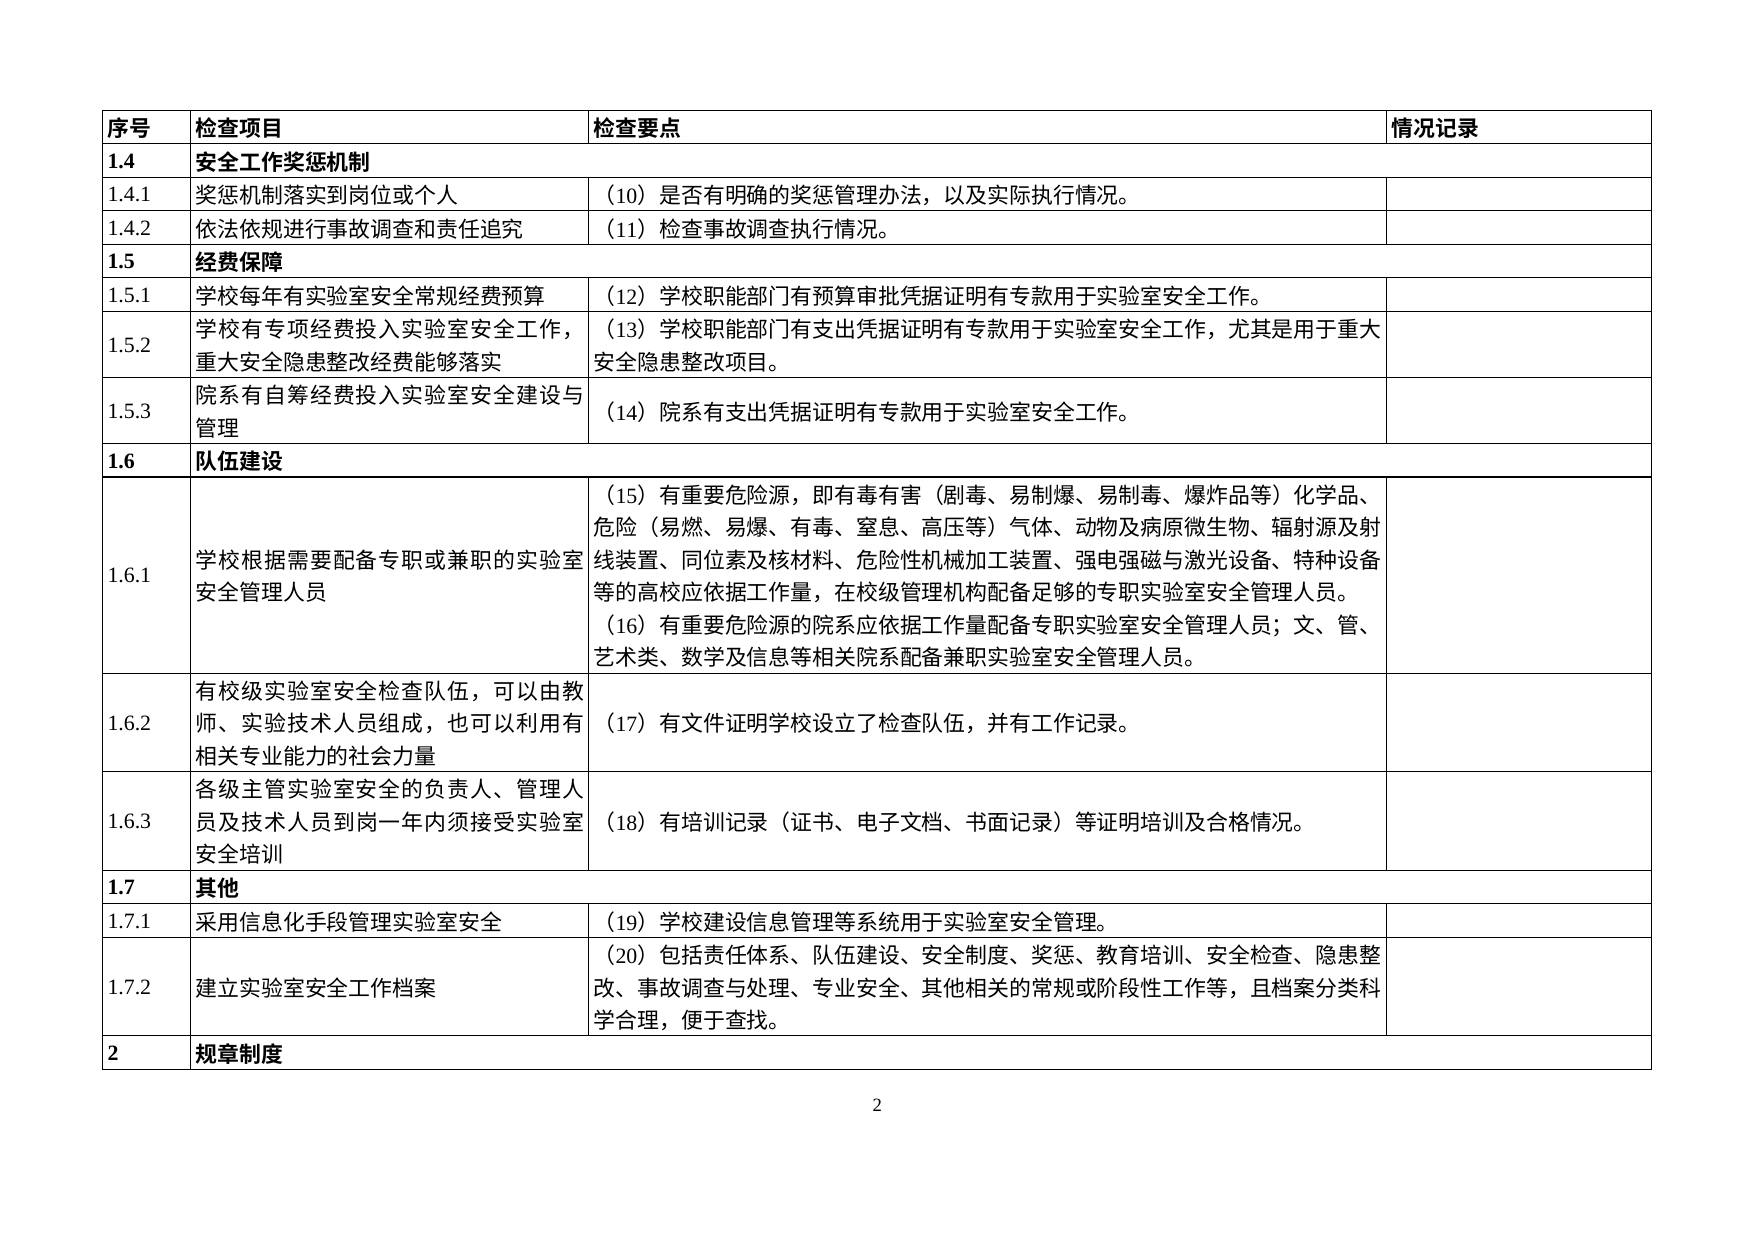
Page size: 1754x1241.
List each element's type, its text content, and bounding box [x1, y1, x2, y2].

table_cell 1.6.3 [103, 772, 190, 869]
table_cell （11）检查事故调查执行情况。 [589, 211, 1386, 244]
table_cell （10）是否有明确的奖惩管理办法，以及实际执行情况。 [589, 178, 1386, 210]
table_cell [1387, 278, 1651, 311]
table_header 检查项目 [191, 111, 588, 143]
table_cell [1387, 904, 1651, 937]
table_cell 奖惩机制落实到岗位或个人 [191, 178, 588, 210]
table_header 检查要点 [589, 111, 1386, 143]
table_cell 有校级实验室安全检查队伍，可以由教师、实验技术人员组成，也可以利用有相关专业能力的社会力量 [191, 674, 588, 771]
table_cell （12）学校职能部门有预算审批凭据证明有专款用于实验室安全工作。 [589, 278, 1386, 311]
table_cell 1.4 [103, 144, 190, 177]
table_cell 1.4.2 [103, 211, 190, 244]
table_cell [1387, 378, 1651, 443]
table_cell （18）有培训记录（证书、电子文档、书面记录）等证明培训及合格情况。 [589, 772, 1386, 869]
table_cell 采用信息化手段管理实验室安全 [191, 904, 588, 937]
table_cell 1.7.1 [103, 904, 190, 937]
table_cell 1.7.2 [103, 938, 190, 1035]
table_cell 规章制度 [191, 1036, 1651, 1069]
table_cell （14）院系有支出凭据证明有专款用于实验室安全工作。 [589, 378, 1386, 443]
table_cell 学校根据需要配备专职或兼职的实验室安全管理人员 [191, 478, 588, 672]
table_cell 队伍建设 [191, 444, 1651, 476]
table_cell 经费保障 [191, 245, 1651, 277]
table_cell 学校每年有实验室安全常规经费预算 [191, 278, 588, 311]
table_cell 1.6 [103, 444, 190, 476]
table_cell 建立实验室安全工作档案 [191, 938, 588, 1035]
table_cell （20）包括责任体系、队伍建设、安全制度、奖惩、教育培训、安全检查、隐患整改、事故调查与处理、专业安全、其他相关的常规或阶段性工作等，且档案分类科学合理，便于查找。 [589, 938, 1386, 1035]
table_cell 1.7 [103, 871, 190, 903]
table_cell [1387, 178, 1651, 210]
table_cell 1.6.1 [103, 478, 190, 672]
table_cell 依法依规进行事故调查和责任追究 [191, 211, 588, 244]
table_cell 各级主管实验室安全的负责人、管理人员及技术人员到岗一年内须接受实验室安全培训 [191, 772, 588, 869]
table_cell （19）学校建设信息管理等系统用于实验室安全管理。 [589, 904, 1386, 937]
table_cell （15）有重要危险源，即有毒有害（剧毒、易制爆、易制毒、爆炸品等）化学品、危险（易燃、易爆、有毒、窒息、高压等）气体、动物及病原微生物、辐射源及射线装置、同位素及核材料、危险性机械加工装置、强电强磁与激光设备、特种设备等的高校应依据工作量，在校级管理机构配备足够的专职实验室安全管理人员。 （16）有重要危险源的院系应依据工作量配备专职实验室安全管理人员；文、管、艺术类、数学及信息等相关院系配备兼职实验室安全管理人员。 [589, 478, 1386, 672]
table_cell [1387, 674, 1651, 771]
table_cell 1.6.2 [103, 674, 190, 771]
table_cell [1387, 312, 1651, 377]
table_cell 1.4.1 [103, 178, 190, 210]
table_header 序号 [103, 111, 190, 143]
table_cell 院系有自筹经费投入实验室安全建设与管理 [191, 378, 588, 443]
table_cell 1.5.1 [103, 278, 190, 311]
table_cell [1387, 211, 1651, 244]
table_cell 学校有专项经费投入实验室安全工作，重大安全隐患整改经费能够落实 [191, 312, 588, 377]
table_cell [1387, 938, 1651, 1035]
table_cell 2 [103, 1036, 190, 1069]
table_cell （17）有文件证明学校设立了检查队伍，并有工作记录。 [589, 674, 1386, 771]
table_cell 1.5.2 [103, 312, 190, 377]
table_cell 安全工作奖惩机制 [191, 144, 1651, 177]
table_cell 其他 [191, 871, 1651, 903]
table_cell （13）学校职能部门有支出凭据证明有专款用于实验室安全工作，尤其是用于重大安全隐患整改项目。 [589, 312, 1386, 377]
table_cell 1.5.3 [103, 378, 190, 443]
table_cell [1387, 772, 1651, 869]
table_cell 1.5 [103, 245, 190, 277]
table_header 情况记录 [1387, 111, 1651, 143]
table_cell [1387, 478, 1651, 672]
